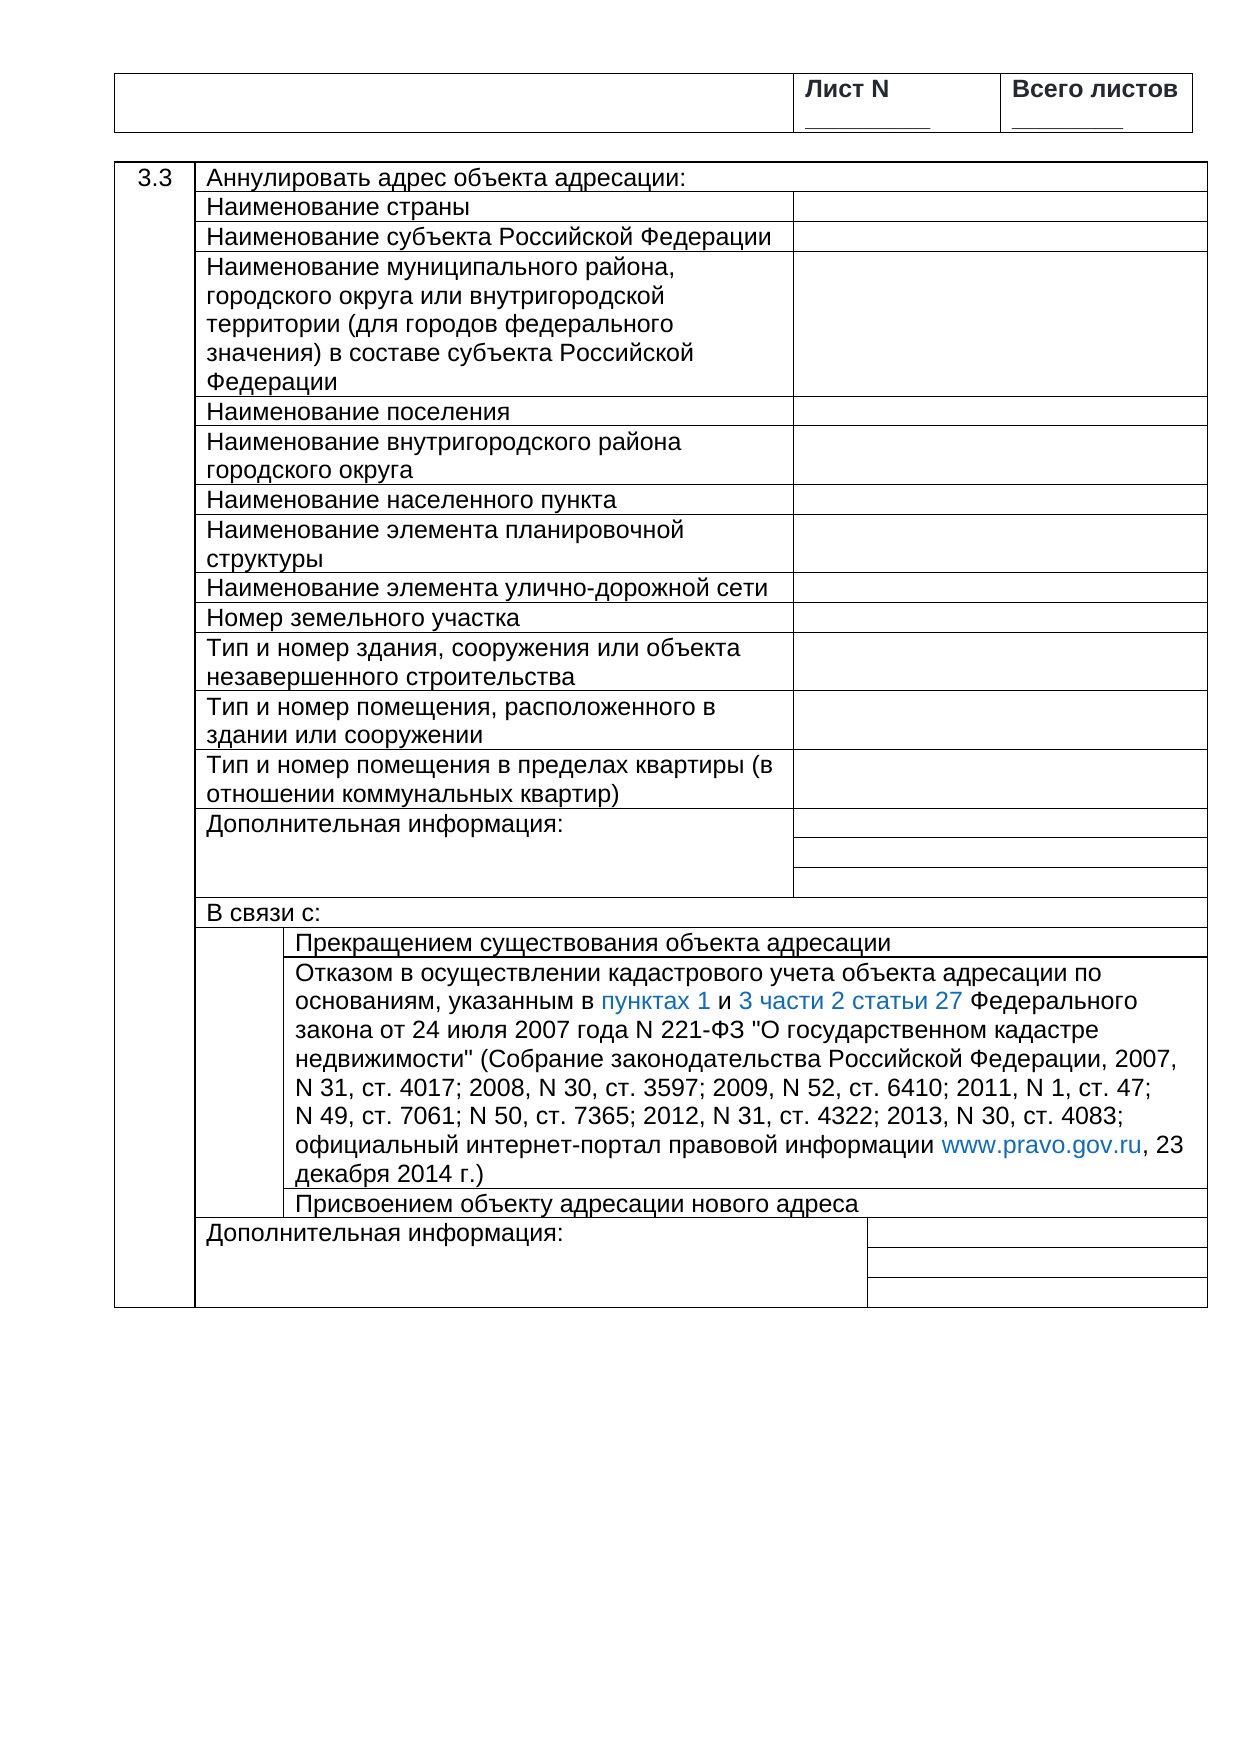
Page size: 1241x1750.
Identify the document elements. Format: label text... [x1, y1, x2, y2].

table_cell Наименование элемента планировочной структуры [196, 515, 793, 572]
table_cell Наименование элемента улично-дорожной сети [196, 573, 793, 602]
table_cell [196, 928, 283, 1217]
table_cell Отказом в осуществлении кадастрового учета объекта адресации по основаниям, указанным в пунктах 1 и 3 части 2 статьи 27 Федерального закона от 24 июля 2007 года N 221-ФЗ "О государственном кадастре недвижимости" (Собрание законодательства Российской Федерации, 2007, N 31, ст. 4017; 2008, N 30, ст. 3597; 2009, N 52, ст. 6410; 2011, N 1, ст. 47; N 49, ст. 7061; N 50, ст. 7365; 2012, N 31, ст. 4322; 2013, N 30, ст. 4083; официальный интернет-портал правовой информации www.pravo.gov.ru, 23 декабря 2014 г.) [284, 958, 1207, 1187]
table_cell В связи с: [196, 898, 1207, 927]
table_header Лист N _________ [794, 74, 1000, 132]
table_cell Наименование муниципального района, городского округа или внутригородской территории (для городов федерального значения) в составе субъекта Российской Федерации [196, 252, 793, 396]
table_cell [794, 192, 1207, 221]
table_cell Номер земельного участка [196, 603, 793, 632]
table_header Аннулировать адрес объекта адресации: [196, 163, 1207, 191]
table_cell Тип и номер помещения в пределах квартиры (в отношении коммунальных квартир) [196, 750, 793, 807]
table_cell Дополнительная информация: [196, 1218, 867, 1307]
table_cell Дополнительная информация: [196, 809, 793, 897]
table_cell [794, 222, 1207, 251]
table_cell [794, 633, 1207, 690]
table_cell [794, 426, 1207, 484]
table_cell [794, 397, 1207, 425]
table_cell Тип и номер здания, сооружения или объекта незавершенного строительства [196, 633, 793, 690]
table_cell [794, 750, 1207, 807]
table_cell [794, 838, 1207, 867]
table_cell Наименование населенного пункта [196, 485, 793, 514]
table_cell Наименование внутригородского района городского округа [196, 426, 793, 484]
table_cell Наименование страны [196, 192, 793, 221]
table_cell [868, 1218, 1207, 1247]
table_cell [794, 603, 1207, 632]
table_cell [794, 809, 1207, 837]
table_cell [794, 573, 1207, 602]
table_cell [794, 515, 1207, 572]
table_cell [794, 252, 1207, 396]
table_cell [868, 1278, 1207, 1307]
table_header [115, 74, 793, 132]
table_cell Наименование субъекта Российской Федерации [196, 222, 793, 251]
table_cell Наименование поселения [196, 397, 793, 425]
table_cell Прекращением существования объекта адресации [284, 928, 1207, 956]
table_cell [868, 1248, 1207, 1277]
table_header 3.3 [115, 163, 194, 1307]
table_cell Тип и номер помещения, расположенного в здании или сооружении [196, 691, 793, 749]
table_cell [794, 485, 1207, 514]
table_cell [794, 691, 1207, 749]
table_header Всего листов ________ [1001, 74, 1192, 132]
table_cell [794, 868, 1207, 897]
table_cell Присвоением объекту адресации нового адреса [284, 1189, 1207, 1217]
